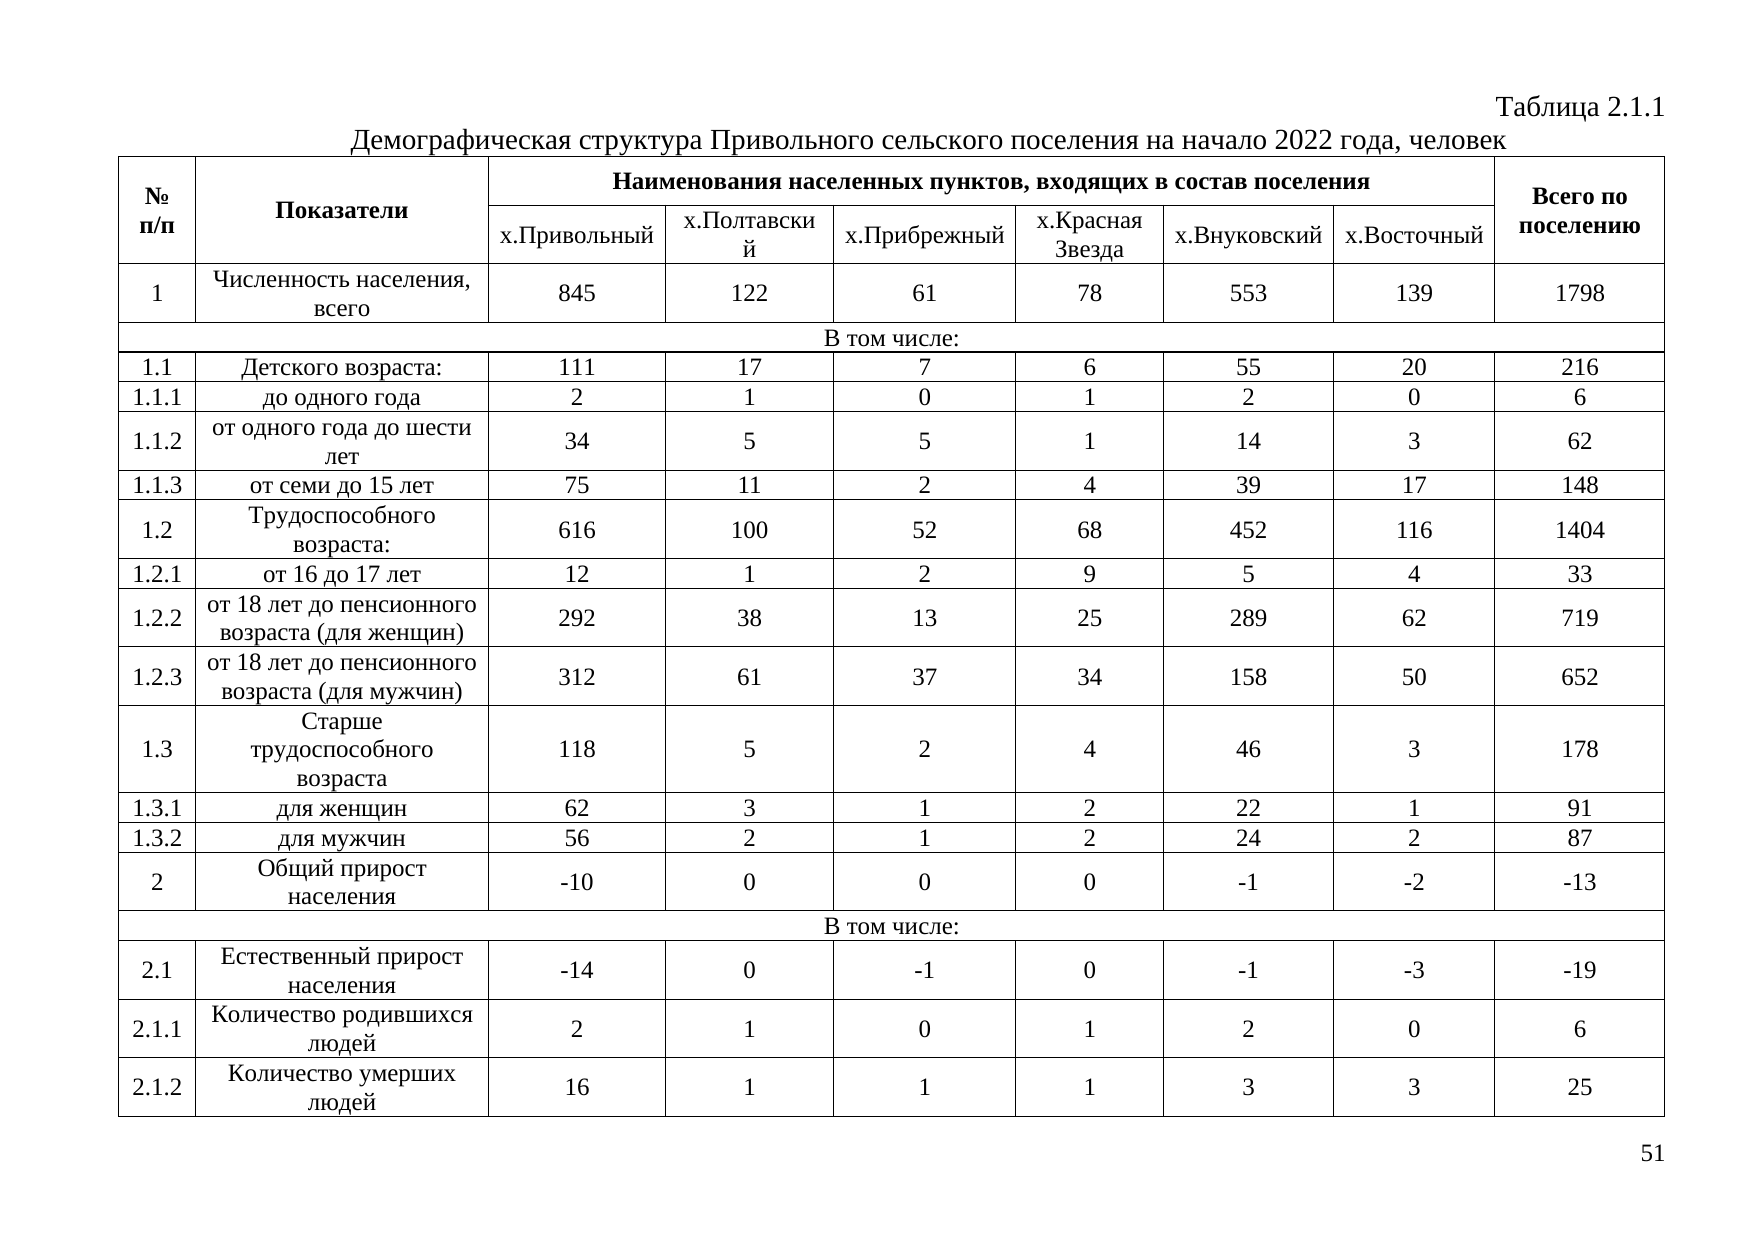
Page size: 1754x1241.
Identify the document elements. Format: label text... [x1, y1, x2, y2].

table_header Показатели [196, 157, 488, 263]
table_cell 289 [1164, 589, 1333, 646]
table_cell 17 [666, 353, 833, 381]
table_cell 2 [1164, 1000, 1333, 1057]
table_cell 55 [1164, 353, 1333, 381]
table_cell 9 [1016, 559, 1163, 588]
table_cell 553 [1164, 264, 1333, 322]
table_cell 122 [666, 264, 833, 322]
table_cell 100 [666, 500, 833, 558]
table_cell 3 [1334, 1058, 1494, 1116]
table_cell Трудоспособного возраста: [196, 500, 488, 558]
table_cell от семи до 15 лет [196, 471, 488, 499]
table_cell х.Прибрежный [834, 206, 1015, 263]
table_cell 1 [666, 559, 833, 588]
table_cell 37 [834, 647, 1015, 705]
table_cell 1 [1334, 793, 1494, 822]
table_cell 39 [1164, 471, 1333, 499]
table_cell 6 [1495, 1000, 1664, 1057]
table_cell 111 [489, 353, 665, 381]
table_cell 0 [834, 1000, 1015, 1057]
table_cell 68 [1016, 500, 1163, 558]
table_cell 2.1.1 [119, 1000, 195, 1057]
table_header Всего по поселению [1495, 157, 1664, 263]
table_cell 1.3.1 [119, 793, 195, 822]
table_cell 0 [1016, 941, 1163, 998]
table_cell 0 [834, 853, 1015, 910]
table_cell 62 [1334, 589, 1494, 646]
table_cell 1.2.2 [119, 589, 195, 646]
table_cell 0 [1334, 382, 1494, 411]
table_cell -10 [489, 853, 665, 910]
table_cell 5 [666, 412, 833, 469]
table_cell В том числе: [119, 323, 1664, 351]
table_cell 1.2.1 [119, 559, 195, 588]
table_cell 845 [489, 264, 665, 322]
table_cell 17 [1334, 471, 1494, 499]
table_cell 46 [1164, 706, 1333, 792]
table_cell х.Красная Звезда [1016, 206, 1163, 263]
table_cell 6 [1495, 382, 1664, 411]
table_cell 34 [1016, 647, 1163, 705]
table_cell -1 [1164, 853, 1333, 910]
table_cell 158 [1164, 647, 1333, 705]
table_cell 652 [1495, 647, 1664, 705]
table_cell 34 [489, 412, 665, 469]
table_cell 33 [1495, 559, 1664, 588]
table_cell 61 [666, 647, 833, 705]
table_cell 1 [834, 1058, 1015, 1116]
table_cell 7 [834, 353, 1015, 381]
table_cell 719 [1495, 589, 1664, 646]
table_cell х.Полтавский [666, 206, 833, 263]
table_cell 38 [666, 589, 833, 646]
table_cell Старше трудоспособного возраста [196, 706, 488, 792]
table_cell 1404 [1495, 500, 1664, 558]
text Таблица 2.1.1 [118, 89, 1665, 122]
table_cell 1.2 [119, 500, 195, 558]
table_cell 1.3 [119, 706, 195, 792]
table_cell 148 [1495, 471, 1664, 499]
table_cell 87 [1495, 823, 1664, 852]
table_cell 25 [1495, 1058, 1664, 1116]
table_cell 78 [1016, 264, 1163, 322]
table_cell 1 [666, 382, 833, 411]
table_cell 2 [666, 823, 833, 852]
table_cell Детского возраста: [196, 353, 488, 381]
table_cell 1 [1016, 1058, 1163, 1116]
table_cell 61 [834, 264, 1015, 322]
table_cell -1 [834, 941, 1015, 998]
table_cell 2 [489, 1000, 665, 1057]
table_cell 11 [666, 471, 833, 499]
table_cell х.Восточный [1334, 206, 1494, 263]
table_cell 1 [834, 793, 1015, 822]
table_cell -14 [489, 941, 665, 998]
table_cell 12 [489, 559, 665, 588]
table_cell от 16 до 17 лет [196, 559, 488, 588]
table_cell -2 [1334, 853, 1494, 910]
table_cell х.Внуковский [1164, 206, 1333, 263]
table_cell Количество родившихся людей [196, 1000, 488, 1057]
table_cell 91 [1495, 793, 1664, 822]
table_cell 52 [834, 500, 1015, 558]
table_cell 118 [489, 706, 665, 792]
table_cell 0 [1334, 1000, 1494, 1057]
table_cell 1 [666, 1000, 833, 1057]
table_cell -3 [1334, 941, 1494, 998]
table_cell 2 [1334, 823, 1494, 852]
table_cell 452 [1164, 500, 1333, 558]
table_cell 2 [834, 471, 1015, 499]
table_cell Общий прирост населения [196, 853, 488, 910]
table_cell 0 [666, 853, 833, 910]
table_cell 2 [1164, 382, 1333, 411]
table_cell 2 [489, 382, 665, 411]
table_cell 13 [834, 589, 1015, 646]
table_cell 1.1.1 [119, 382, 195, 411]
table_cell 4 [1334, 559, 1494, 588]
table_cell 4 [1016, 706, 1163, 792]
table_header Наименования населенных пунктов, входящих в состав поселения [489, 157, 1494, 204]
table_cell 24 [1164, 823, 1333, 852]
table_cell 4 [1016, 471, 1163, 499]
table_cell 3 [1334, 706, 1494, 792]
table_cell 5 [666, 706, 833, 792]
table_cell Численность населения, всего [196, 264, 488, 322]
table_cell 6 [1016, 353, 1163, 381]
table_cell до одного года [196, 382, 488, 411]
table_cell 312 [489, 647, 665, 705]
table_cell 1 [1016, 412, 1163, 469]
table_cell 16 [489, 1058, 665, 1116]
table_cell от одного года до шести лет [196, 412, 488, 469]
table_cell 1.2.3 [119, 647, 195, 705]
table_cell 2 [834, 706, 1015, 792]
table_cell В том числе: [119, 911, 1664, 940]
table_cell 139 [1334, 264, 1494, 322]
table_cell -13 [1495, 853, 1664, 910]
table_cell 50 [1334, 647, 1494, 705]
table_cell 1 [1016, 1000, 1163, 1057]
table_cell 116 [1334, 500, 1494, 558]
table_cell 2.1.2 [119, 1058, 195, 1116]
table_cell 1 [834, 823, 1015, 852]
table_cell для мужчин [196, 823, 488, 852]
table_cell 25 [1016, 589, 1163, 646]
table_cell Количество умерших людей [196, 1058, 488, 1116]
table_cell 0 [1016, 853, 1163, 910]
table_cell 1.1.2 [119, 412, 195, 469]
table_cell 1.1 [119, 353, 195, 381]
text Демографическая структура Привольного сельского поселения на начало 2022 года, человек [118, 122, 1665, 156]
table_cell 2 [1016, 823, 1163, 852]
table_cell 3 [666, 793, 833, 822]
table_cell -19 [1495, 941, 1664, 998]
table_cell 14 [1164, 412, 1333, 469]
table_cell -1 [1164, 941, 1333, 998]
table_cell 22 [1164, 793, 1333, 822]
table_cell для женщин [196, 793, 488, 822]
table_cell 0 [666, 941, 833, 998]
table_cell 1 [119, 264, 195, 322]
table_cell 1 [666, 1058, 833, 1116]
table_cell 1.1.3 [119, 471, 195, 499]
table_cell 1 [1016, 382, 1163, 411]
table_cell Естественный прирост населения [196, 941, 488, 998]
table_header № п/п [119, 157, 195, 263]
table_cell 1.3.2 [119, 823, 195, 852]
table_cell 178 [1495, 706, 1664, 792]
table_cell 2 [119, 853, 195, 910]
table_cell 216 [1495, 353, 1664, 381]
table_cell 1798 [1495, 264, 1664, 322]
table_cell х.Привольный [489, 206, 665, 263]
table_cell 62 [489, 793, 665, 822]
table_cell 292 [489, 589, 665, 646]
table_cell 56 [489, 823, 665, 852]
table_cell 20 [1334, 353, 1494, 381]
table_cell 3 [1164, 1058, 1333, 1116]
table_cell 75 [489, 471, 665, 499]
table_cell 3 [1334, 412, 1494, 469]
table_cell 0 [834, 382, 1015, 411]
table_cell 2 [1016, 793, 1163, 822]
table_cell 2 [834, 559, 1015, 588]
table_cell 5 [1164, 559, 1333, 588]
table_cell от 18 лет до пенсионного возраста (для женщин) [196, 589, 488, 646]
table_cell от 18 лет до пенсионного возраста (для мужчин) [196, 647, 488, 705]
table_cell 2.1 [119, 941, 195, 998]
table_cell 62 [1495, 412, 1664, 469]
table_cell 616 [489, 500, 665, 558]
table_cell 5 [834, 412, 1015, 469]
